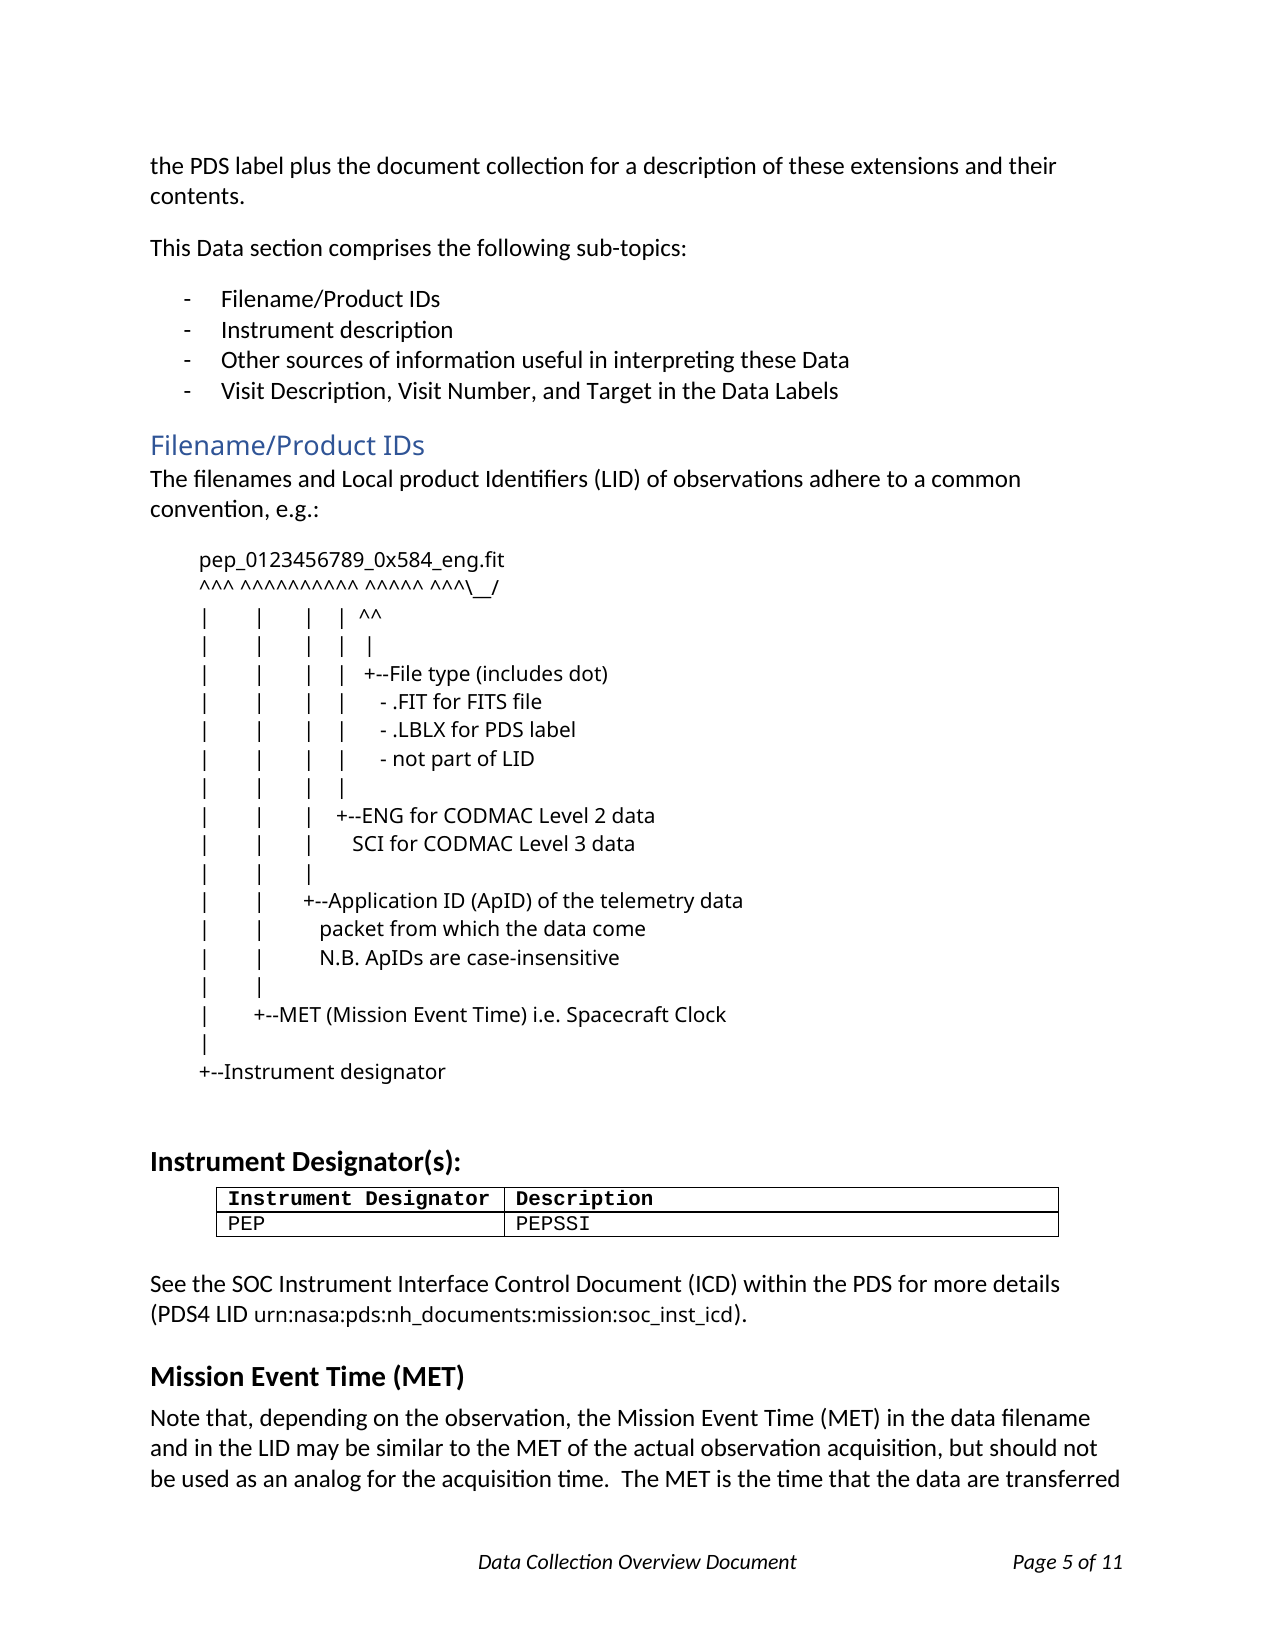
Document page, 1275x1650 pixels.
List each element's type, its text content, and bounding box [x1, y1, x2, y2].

text See the SOC Instrument Interface Control Document (ICD) within the PDS for more details (PDS4 LID urn:nasa:pds:nh_documents:mission:soc_inst_icd). [150, 1237, 1125, 1329]
list Filename/Product IDs [183, 283, 1125, 314]
text | | N.B. ApIDs are case-insensitive [150, 943, 1125, 971]
list Other sources of information useful in interpreting these Data [183, 344, 1125, 375]
text | +--MET (Mission Event Time) i.e. Spacecraft Clock [150, 1000, 1125, 1028]
list Visit Description, Visit Number, and Target in the Data Labels [183, 375, 1125, 405]
subtitle Instrument Designator(s): [150, 1143, 1125, 1178]
text This Data section comprises the following sub-topics: [150, 232, 1125, 262]
text | | packet from which the data come [150, 914, 1125, 943]
text | | | | [150, 772, 1125, 801]
text The filenames and Local product Identifiers (LID) of observations adhere to a common convention, e.g.: [150, 463, 1125, 524]
text | | | | - not part of LID [150, 744, 1125, 772]
text | | [150, 971, 1125, 1000]
text pep_0123456789_0x584_eng.fit [150, 545, 1125, 573]
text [150, 150, 1125, 211]
subtitle Mission Event Time (MET) [150, 1358, 1125, 1393]
text | | | | | [150, 630, 1125, 659]
text +--Instrument designator [150, 1057, 1125, 1085]
list Instrument description [183, 314, 1125, 344]
text | | | | - .LBLX for PDS label [150, 716, 1125, 744]
text | | | SCI for CODMAC Level 3 data [150, 829, 1125, 858]
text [150, 1402, 1125, 1493]
text | | | | - .FIT for FITS file [150, 687, 1125, 716]
text | | | | +--File type (includes dot) [150, 659, 1125, 687]
text | [150, 1028, 1125, 1057]
text | | | | ^^ [150, 602, 1125, 630]
text | | +--Application ID (ApID) of the telemetry data [150, 886, 1125, 914]
text | | | [150, 858, 1125, 886]
text ^^^ ^^^^^^^^^^ ^^^^^ ^^^\__/ [150, 573, 1125, 602]
table_cell PEP [217, 1213, 504, 1236]
table_header Instrument Designator [217, 1188, 504, 1211]
table_cell PEPSSI [505, 1213, 1058, 1236]
table_header Description [505, 1188, 1058, 1211]
text | | | +--ENG for CODMAC Level 2 data [150, 801, 1125, 829]
subtitle Filename/Product IDs [150, 426, 1125, 463]
